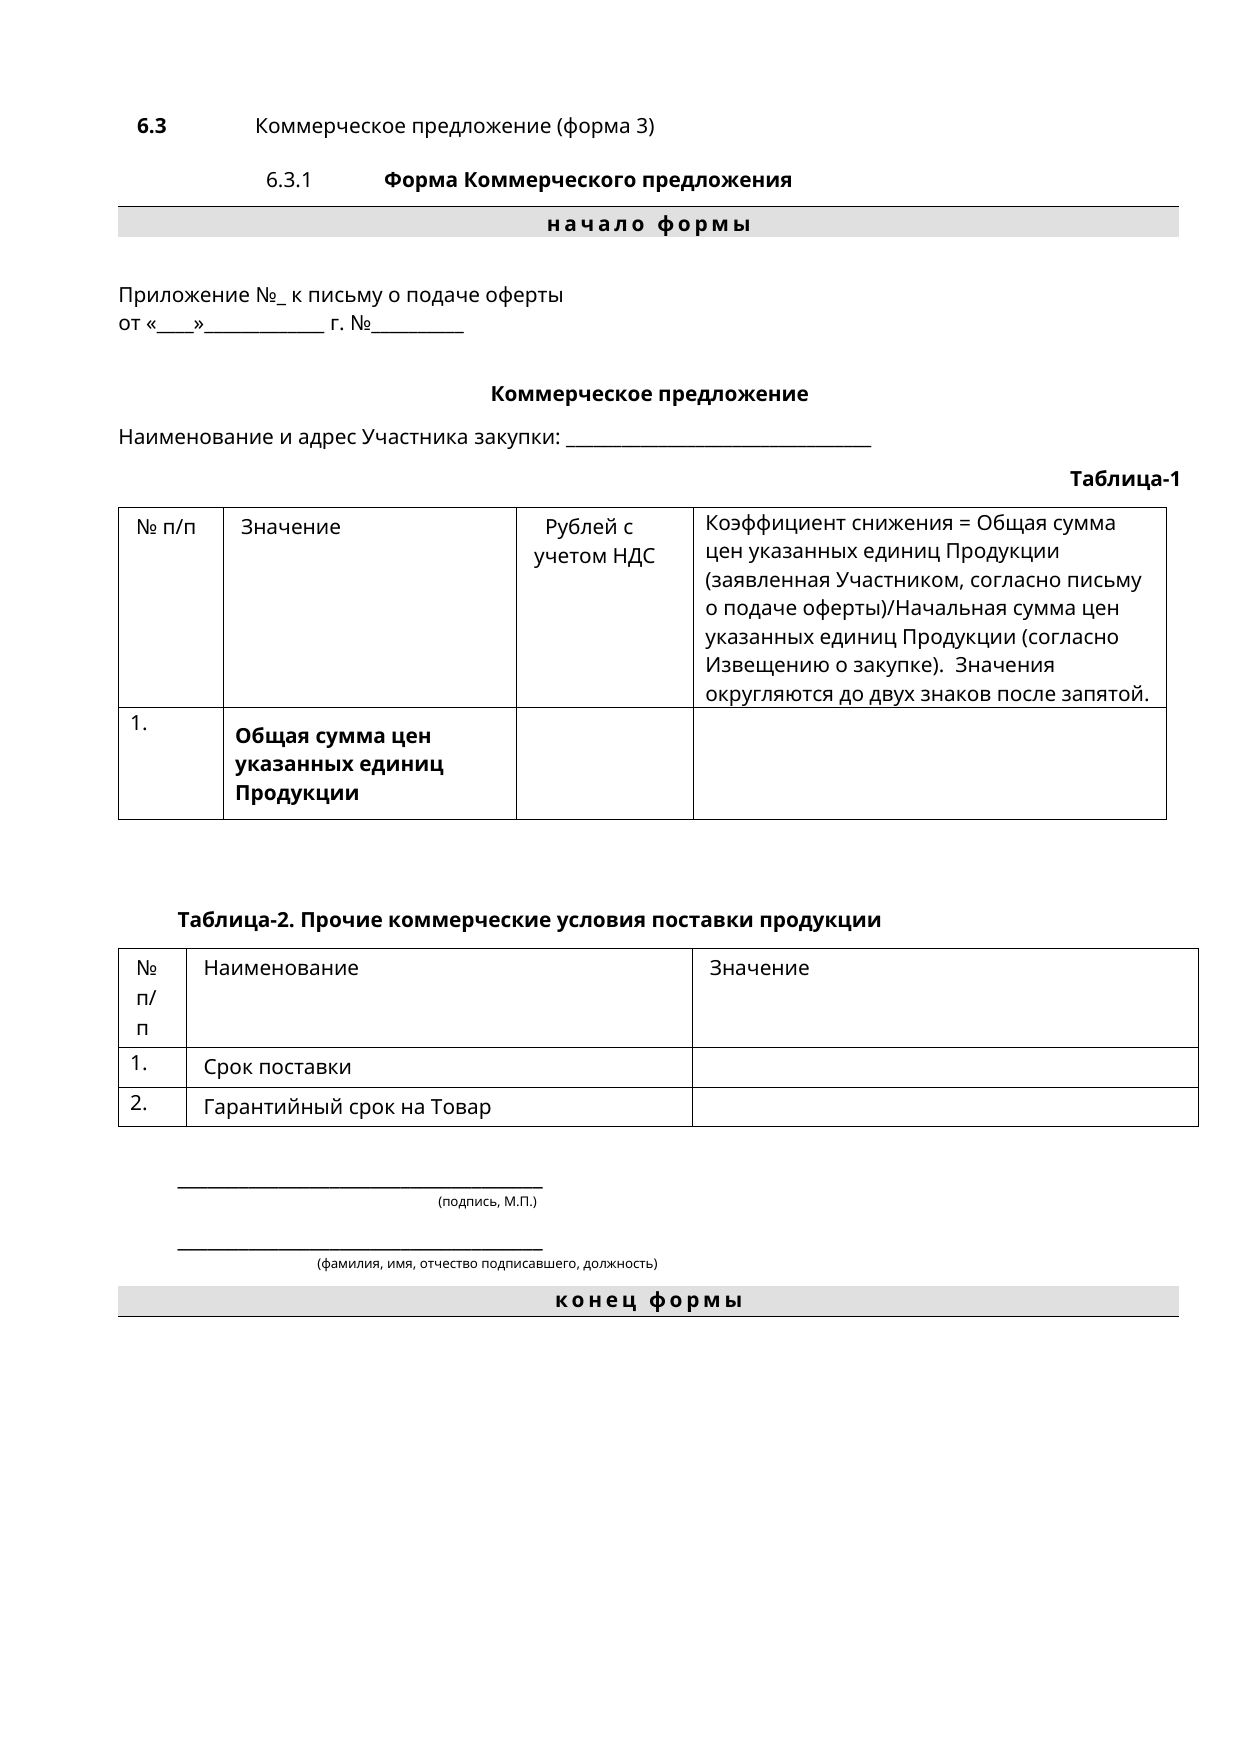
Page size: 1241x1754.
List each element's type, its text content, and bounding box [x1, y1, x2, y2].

text Приложение №_ к письму о подаче оферты от «____»_____________ г. №__________ [118, 280, 1181, 337]
table_header Наименование [187, 949, 692, 1047]
text (подпись, М.П.) [118, 1192, 797, 1223]
table_cell Общая сумма цен указанных единиц Продукции [224, 708, 516, 819]
table_cell [517, 708, 693, 819]
text Таблица-1 [118, 464, 1181, 493]
text Наименование и адрес Участника закупки: _________________________________ [118, 422, 1181, 450]
text Коммерческое предложение [118, 379, 1181, 408]
table_header № п/п [119, 949, 186, 1047]
list Форма Коммерческого предложения [266, 165, 1181, 193]
table_cell [694, 708, 1166, 819]
table_cell [693, 1088, 1198, 1126]
text начало формы [118, 207, 1179, 237]
text Таблица-2. Прочие коммерческие условия поставки продукции [118, 905, 1181, 933]
table_cell [119, 708, 223, 819]
table_cell [119, 1088, 186, 1126]
table_cell [693, 1048, 1198, 1087]
table_header Значение [224, 508, 516, 707]
table_header Рублей с учетом НДС [517, 508, 693, 707]
text (фамилия, имя, отчество подписавшего, должность) [118, 1254, 797, 1286]
subtitle Коммерческое предложение (форма 3) [137, 111, 1181, 140]
text конец формы [118, 1286, 1179, 1316]
text ____________________________________ [118, 1223, 1181, 1254]
text ____________________________________ [118, 1161, 1181, 1192]
table_cell Гарантийный срок на Товар [187, 1088, 692, 1126]
table_cell [119, 1048, 186, 1087]
table_header Значение [693, 949, 1198, 1047]
table_header Коэффициент снижения = Общая сумма цен указанных единиц Продукции (заявленная Участником, согласно письму о подаче оферты)/Начальная сумма цен указанных единиц Продукции (согласно Извещению о закупке). Значения округляются до двух знаков после запятой. [694, 508, 1166, 707]
table_header № п/п [119, 508, 223, 707]
table_cell Срок поставки [187, 1048, 692, 1087]
